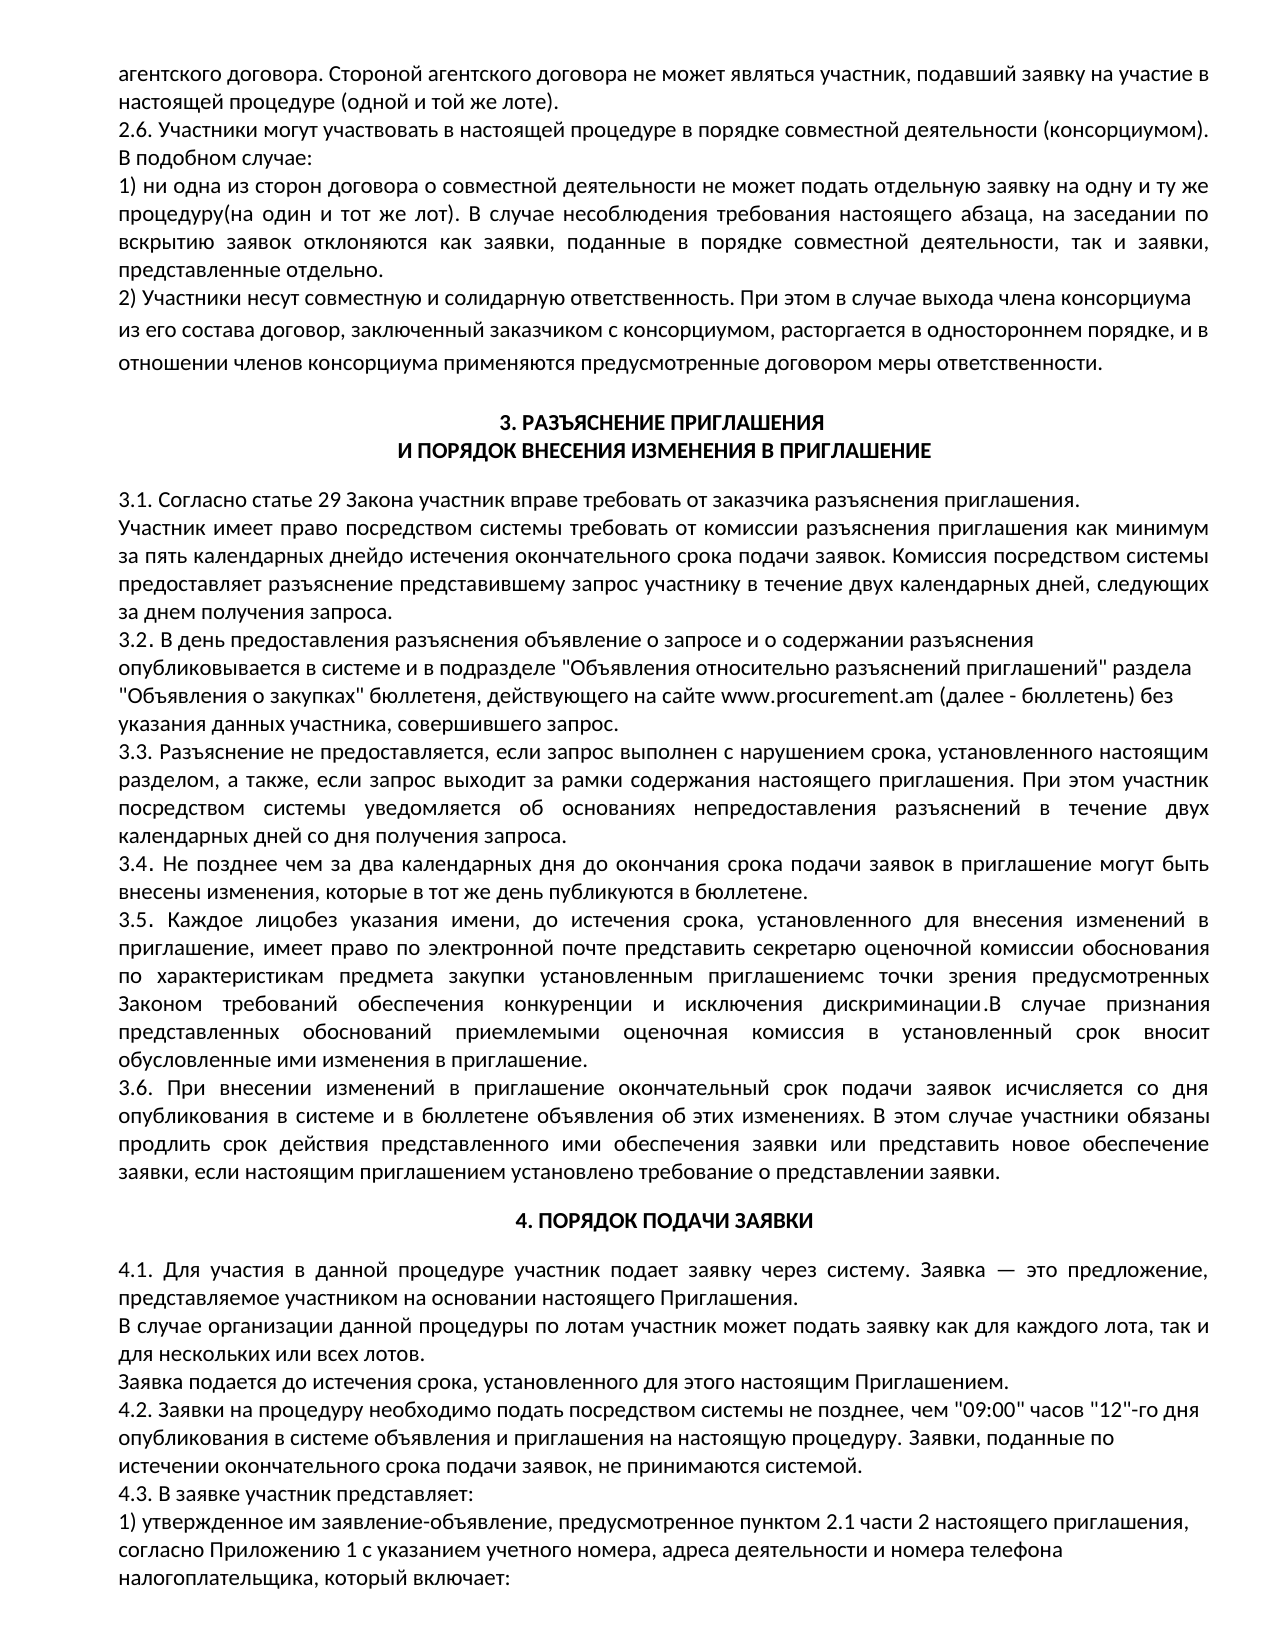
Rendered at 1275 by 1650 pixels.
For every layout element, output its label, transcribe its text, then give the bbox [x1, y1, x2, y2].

text 3.2․ В день предоставления разъяснения объявление о запросе и о содержании разъяснения опубликовывается в системе и в подразделе "Объявления относительно разъяснений приглашений" раздела "Объявления о закупках" бюллетеня, действующего на сайте www.procurement.am (далее - бюллетень) без указания данных участника, совершившего запрос. [118, 625, 1211, 737]
text 4.2. Заявки на процедуру необходимо подать посредством системы не позднее, чем "09:00" часов "12"-го дня опубликования в системе объявления и приглашения на настоящую процедуру. Заявки, поданные по истечении окончательного срока подачи заявок, не принимаются системой. [118, 1395, 1211, 1479]
text 4.1. Для участия в данной процедуре участник подает заявку через систему. Заявка — это предложение, представляемое участником на основании настоящего Приглашения. [118, 1255, 1211, 1311]
text Участник имеет право посредством системы требовать от комиссии разъяснения приглашения как минимум за пять календарных днейдо истечения окончательного срока подачи заявок. Комиссия посредством системы предоставляет разъяснение представившему запрос участнику в течение двух календарных дней, следующих за днем получения запроса. [118, 513, 1211, 625]
text 4.3. В заявке участник представляет: [118, 1479, 1211, 1507]
text 4. ПОРЯДОК ПОДАЧИ ЗАЯВКИ [118, 1206, 1211, 1234]
text 3.1. Согласно статье 29 Закона участник вправе требовать от заказчика разъяснения приглашения. [118, 485, 1211, 513]
list Заявка подается до истечения срока, установленного для этого настоящим Приглашением. [118, 1367, 1211, 1395]
text 1) утвержденное им заявление-объявление, предусмотренное пунктом 2.1 части 2 настоящего приглашения, согласно Приложению 1 с указанием учетного номера, адреса деятельности и номера телефона налогоплательщика, который включает: [118, 1507, 1211, 1591]
text 3.4․ Не позднее чем за два календарных дня до окончания срока подачи заявок в приглашение могут быть внесены изменения, которые в тот же день публикуются в бюллетене. [118, 849, 1211, 905]
text 1) ни одна из сторон договора о совместной деятельности не может подать отдельную заявку на одну и ту же процедуру(на один и тот же лот). В случае несоблюдения требования настоящего абзаца, на заседании по вскрытию заявок отклоняются как заявки, поданные в порядке совместной деятельности, так и заявки, представленные отдельно. [118, 171, 1211, 283]
text 3.5․ Каждое лицобез указания имени, до истечения срока, установленного для внесения изменений в приглашение, имеет право по электронной почте представить секретарю оценочной комиссии обоснования по характеристикам предмета закупки установленным приглашениемс точки зрения предусмотренных Законом требований обеспечения конкуренции и исключения дискриминации.В случае признания представленных обоснований приемлемыми оценочная комиссия в установленный срок вносит обусловленные ими изменения в приглашение. [118, 905, 1211, 1073]
text 3.3. Разъяснение не предоставляется, если запрос выполнен с нарушением срока, установленного настоящим разделом, а также, если запрос выходит за рамки содержания настоящего приглашения. При этом участник посредством системы уведомляется об основаниях непредоставления разъяснений в течение двух календарных дней со дня получения запроса. [118, 737, 1211, 849]
text 2.6. Участники могут участвовать в настоящей процедуре в порядке совместной деятельности (консорциумом). [118, 115, 1211, 143]
text В случае организации данной процедуры по лотам участник может подать заявку как для каждого лота, так и для нескольких или всех лотов. [118, 1311, 1211, 1367]
text 3.6. При внесении изменений в приглашение окончательный срок подачи заявок исчисляется со дня опубликования в системе и в бюллетене объявления об этих изменениях. В этом случае участники обязаны продлить срок действия представленного ими обеспечения заявки или представить новое обеспечение заявки, если настоящим приглашением установлено требование о представлении заявки. [118, 1073, 1211, 1185]
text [118, 59, 1211, 115]
text В подобном случае: [118, 143, 1211, 171]
text 2) Участники несут совместную и солидарную ответственность. При этом в случае выхода члена консорциума из его состава договор, заключенный заказчиком с консорциумом, расторгается в одностороннем порядке, и в отношении членов консорциума применяются предусмотренные договором меры ответственности. [118, 283, 1211, 376]
text 3. РАЗЪЯСНЕНИЕ ПРИГЛАШЕНИЯ И ПОРЯДОК ВНЕСЕНИЯ ИЗМЕНЕНИЯ В ПРИГЛАШЕНИЕ [118, 408, 1211, 464]
